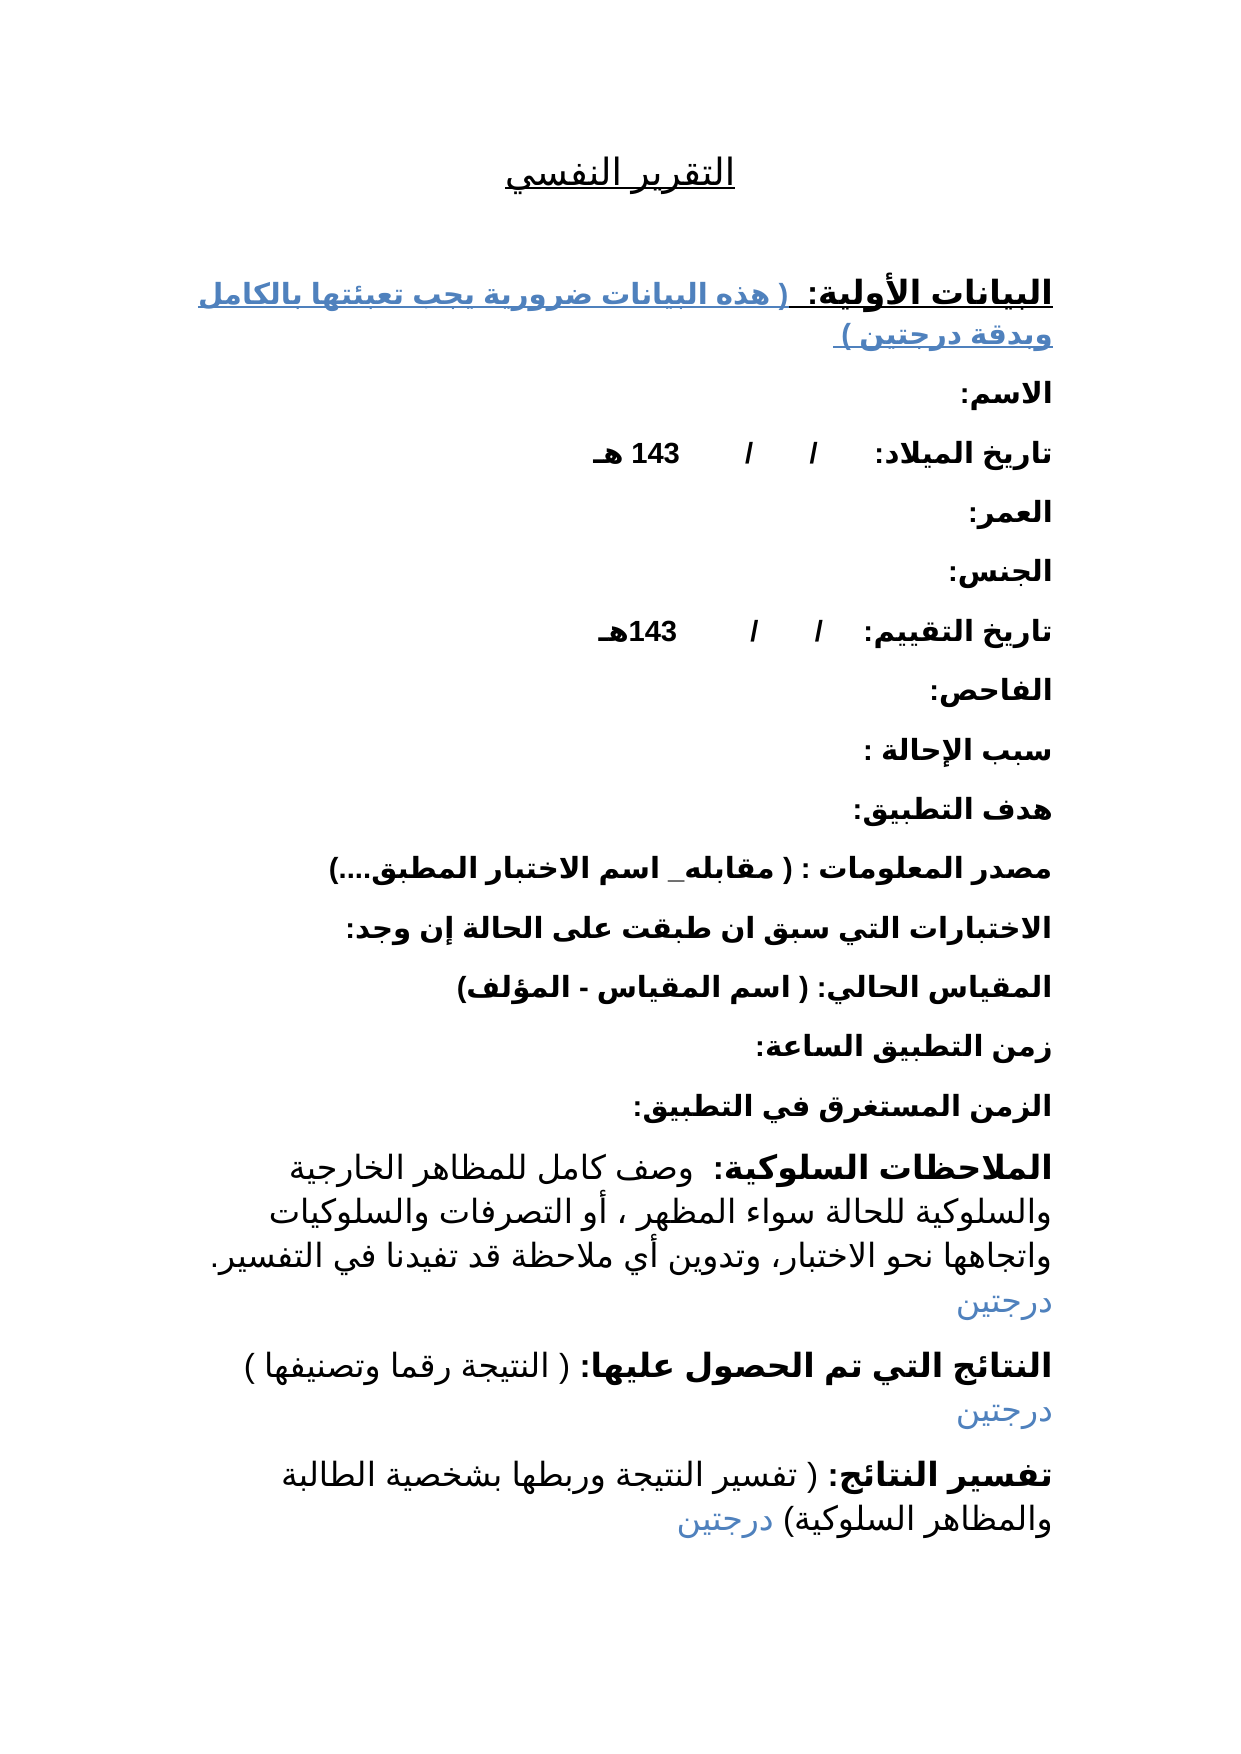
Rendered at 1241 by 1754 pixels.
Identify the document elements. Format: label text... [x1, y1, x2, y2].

text الجنس: [187, 554, 1053, 588]
text الاختبارات التي سبق ان طبقت على الحالة إن وجد: [187, 911, 1053, 944]
text التقرير النفسي [187, 150, 1053, 193]
text تفسير النتائج: ( تفسير النتيجة وربطها بشخصية الطالبة والمظاهر السلوكية) درجتين [187, 1455, 1053, 1537]
text هدف التطبيق: [187, 792, 1053, 825]
text سبب الإحالة : [187, 732, 1053, 766]
text البيانات الأولية: ( هذه البيانات ضرورية يجب تعبئتها بالكامل وبدقة درجتين ) [187, 273, 1053, 350]
text الاسم: [187, 376, 1053, 410]
text مصدر المعلومات : ( مقابله_ اسم الاختبار المطبق....) [187, 851, 1053, 885]
text تاريخ الميلاد: / / 143 هـ [187, 436, 1053, 469]
text الفاحص: [187, 673, 1053, 707]
text الملاحظات السلوكية: وصف كامل للمظاهر الخارجية والسلوكية للحالة سواء المظهر ، أو التصرفات والسلوكيات واتجاهها نحو الاختبار، وتدوين أي ملاحظة قد تفيدنا في التفسير. درجتين [187, 1148, 1053, 1319]
text المقياس الحالي: ( اسم المقياس - المؤلف) [187, 970, 1053, 1003]
text تاريخ التقييم: / / 143هـ [187, 614, 1053, 647]
text العمر: [187, 495, 1053, 528]
text زمن التطبيق الساعة: [187, 1029, 1053, 1063]
text النتائج التي تم الحصول عليها: ( النتيجة رقما وتصنيفها ) درجتين [187, 1346, 1053, 1428]
text الزمن المستغرق في التطبيق: [187, 1089, 1053, 1122]
